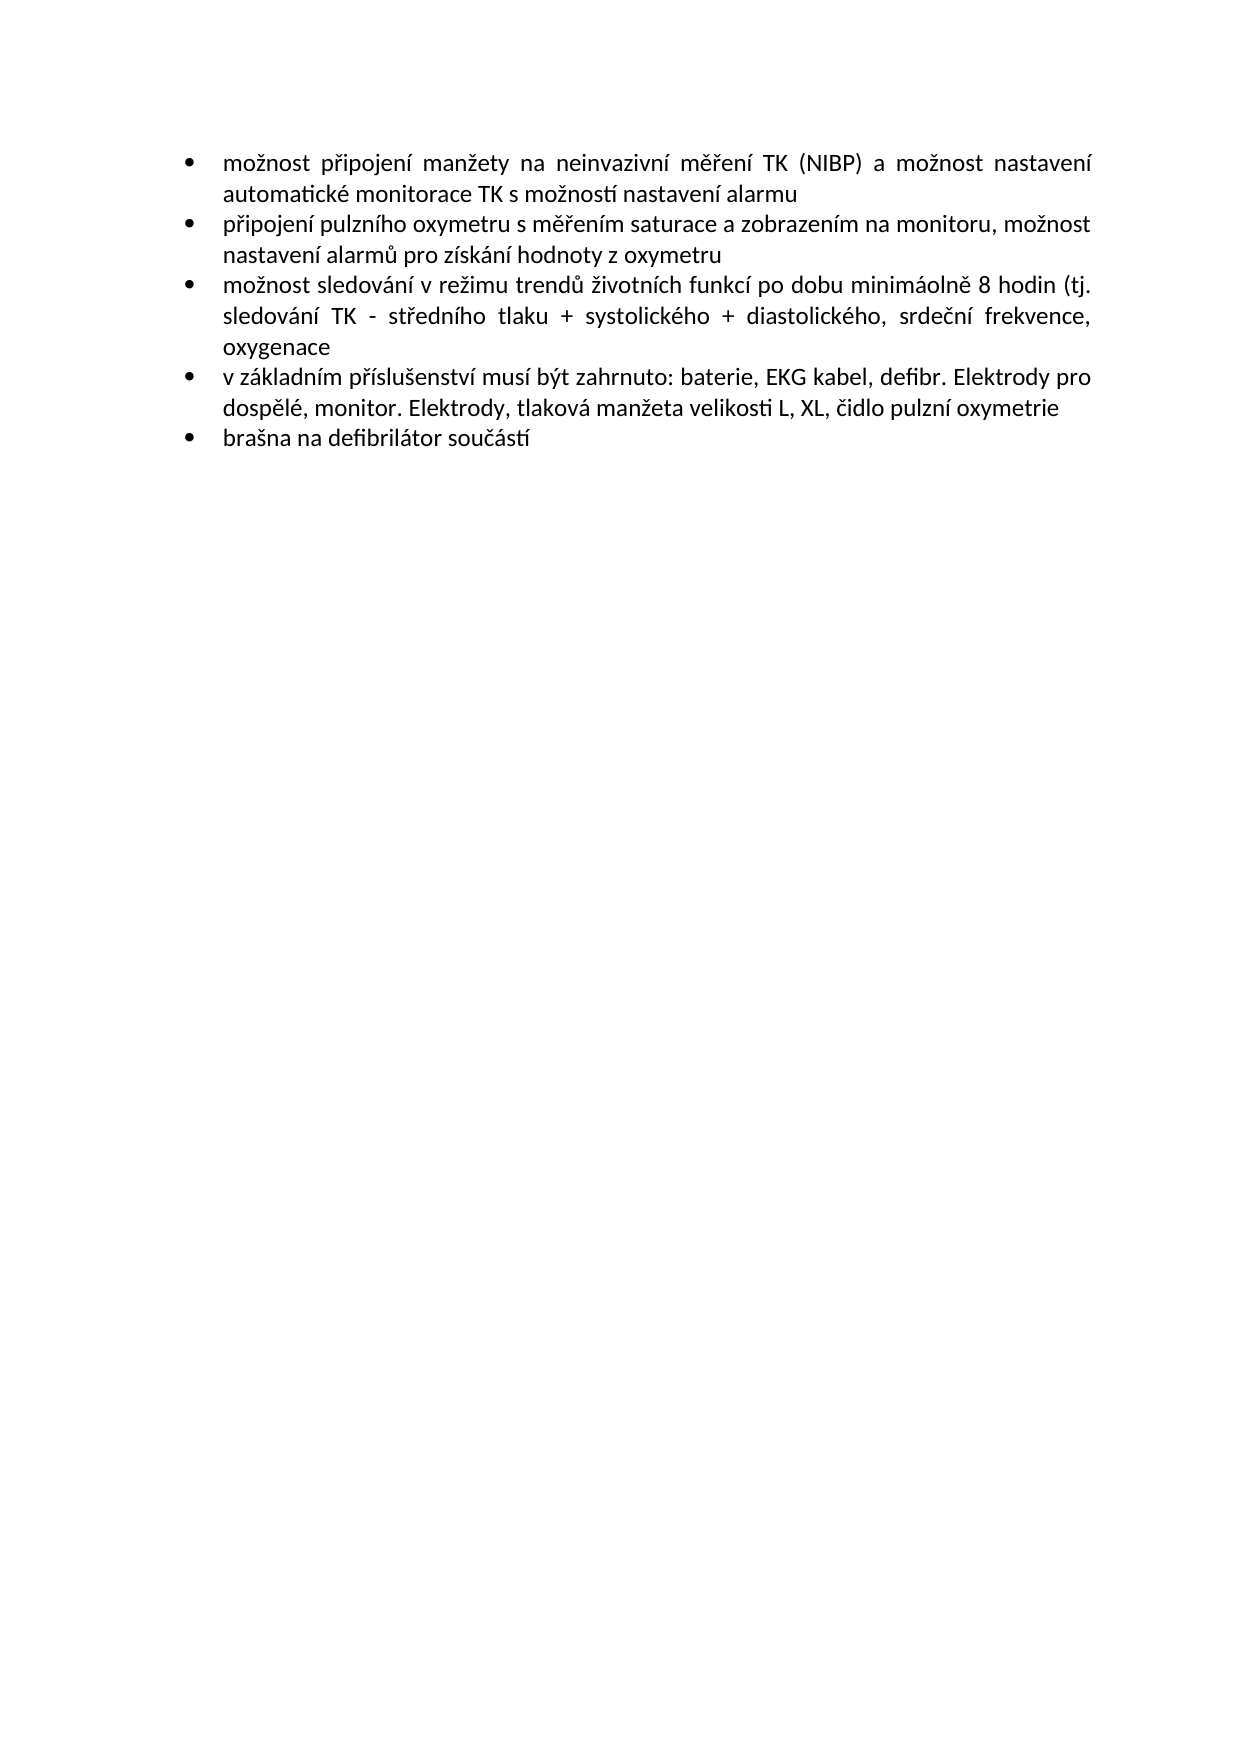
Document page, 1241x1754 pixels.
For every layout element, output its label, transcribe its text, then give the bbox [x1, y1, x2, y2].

list připojení pulzního oxymetru s měřením saturace a zobrazením na monitoru, možnost nastavení alarmů pro získání hodnoty z oxymetru [185, 209, 1093, 270]
list možnost připojení manžety na neinvazivní měření TK (NIBP) a možnost nastavení automatické monitorace TK s možností nastavení alarmu [185, 148, 1093, 209]
list možnost sledování v režimu trendů životních funkcí po dobu minimáolně 8 hodin (tj. sledování TK - středního tlaku + systolického + diastolického, srdeční frekvence, oxygenace [185, 270, 1093, 361]
list v základním příslušenství musí být zahrnuto: baterie, EKG kabel, defibr. Elektrody pro dospělé, monitor. Elektrody, tlaková manžeta velikosti L, XL, čidlo pulzní oxymetrie [185, 361, 1093, 422]
list brašna na defibrilátor součástí [185, 422, 1093, 453]
